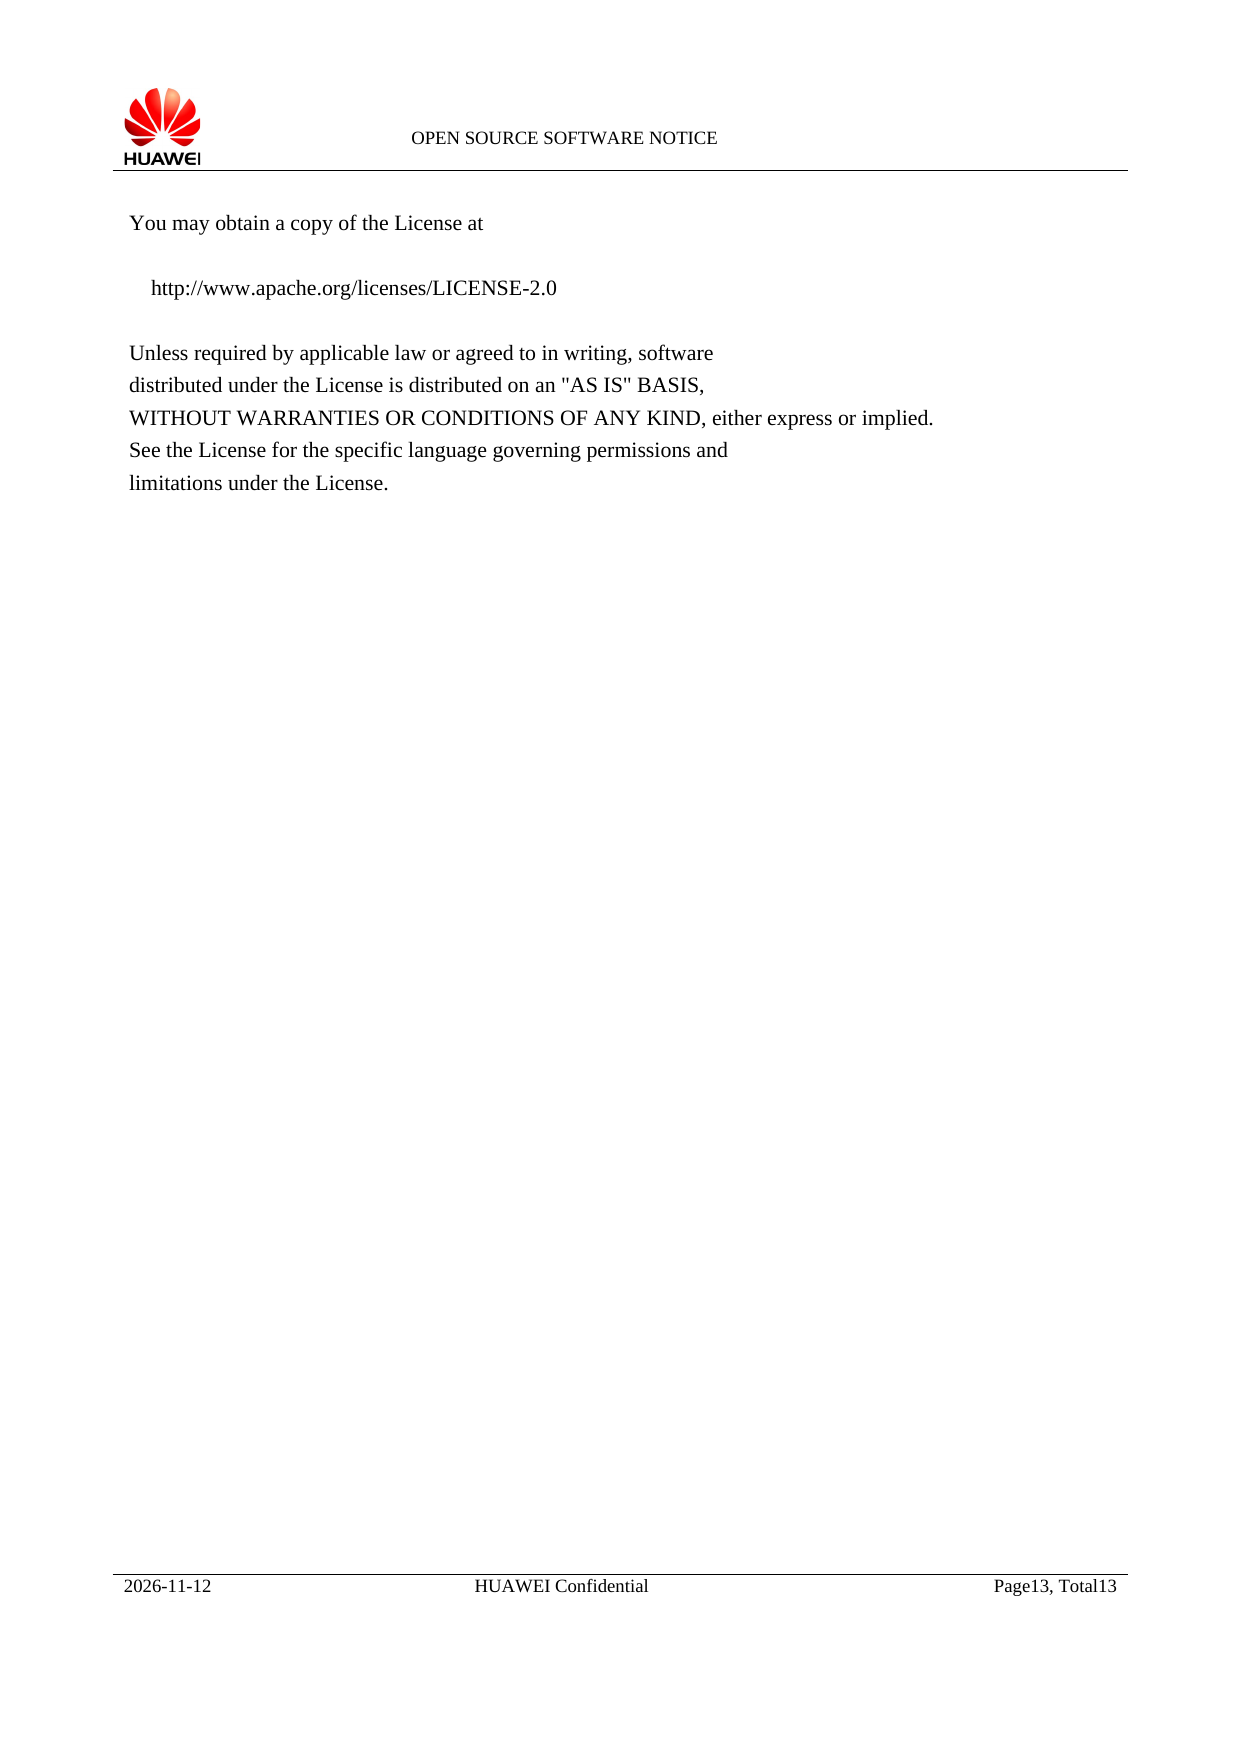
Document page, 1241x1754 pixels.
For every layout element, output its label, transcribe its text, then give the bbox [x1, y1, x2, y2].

picture [124, 88, 201, 165]
